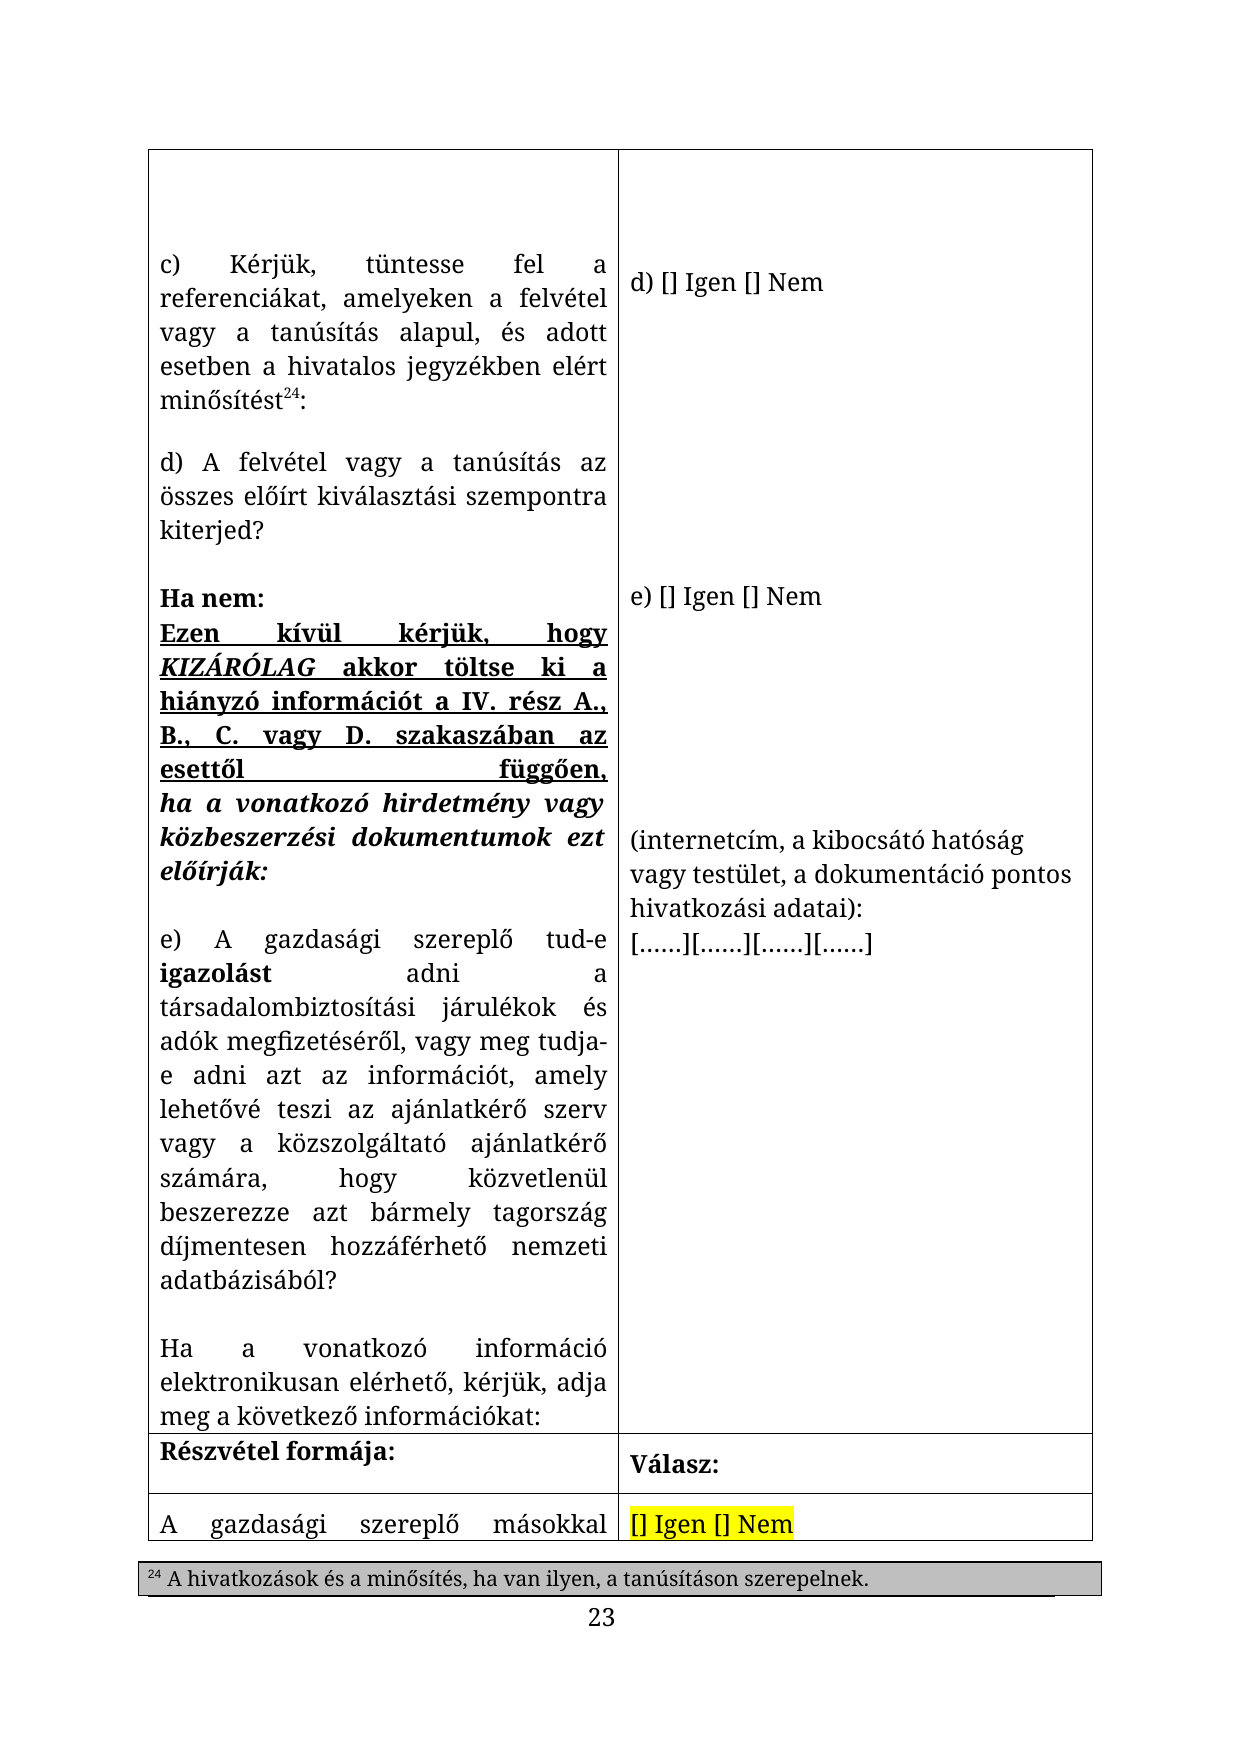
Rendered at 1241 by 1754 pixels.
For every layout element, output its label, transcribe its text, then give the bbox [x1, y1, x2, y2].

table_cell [149, 150, 618, 1433]
table_cell Válasz: [619, 1434, 1092, 1493]
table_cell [149, 1494, 618, 1540]
table_cell Részvétel formája: [149, 1434, 618, 1493]
table_cell [] Igen [] Nem [619, 1494, 1092, 1540]
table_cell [619, 150, 1092, 1433]
